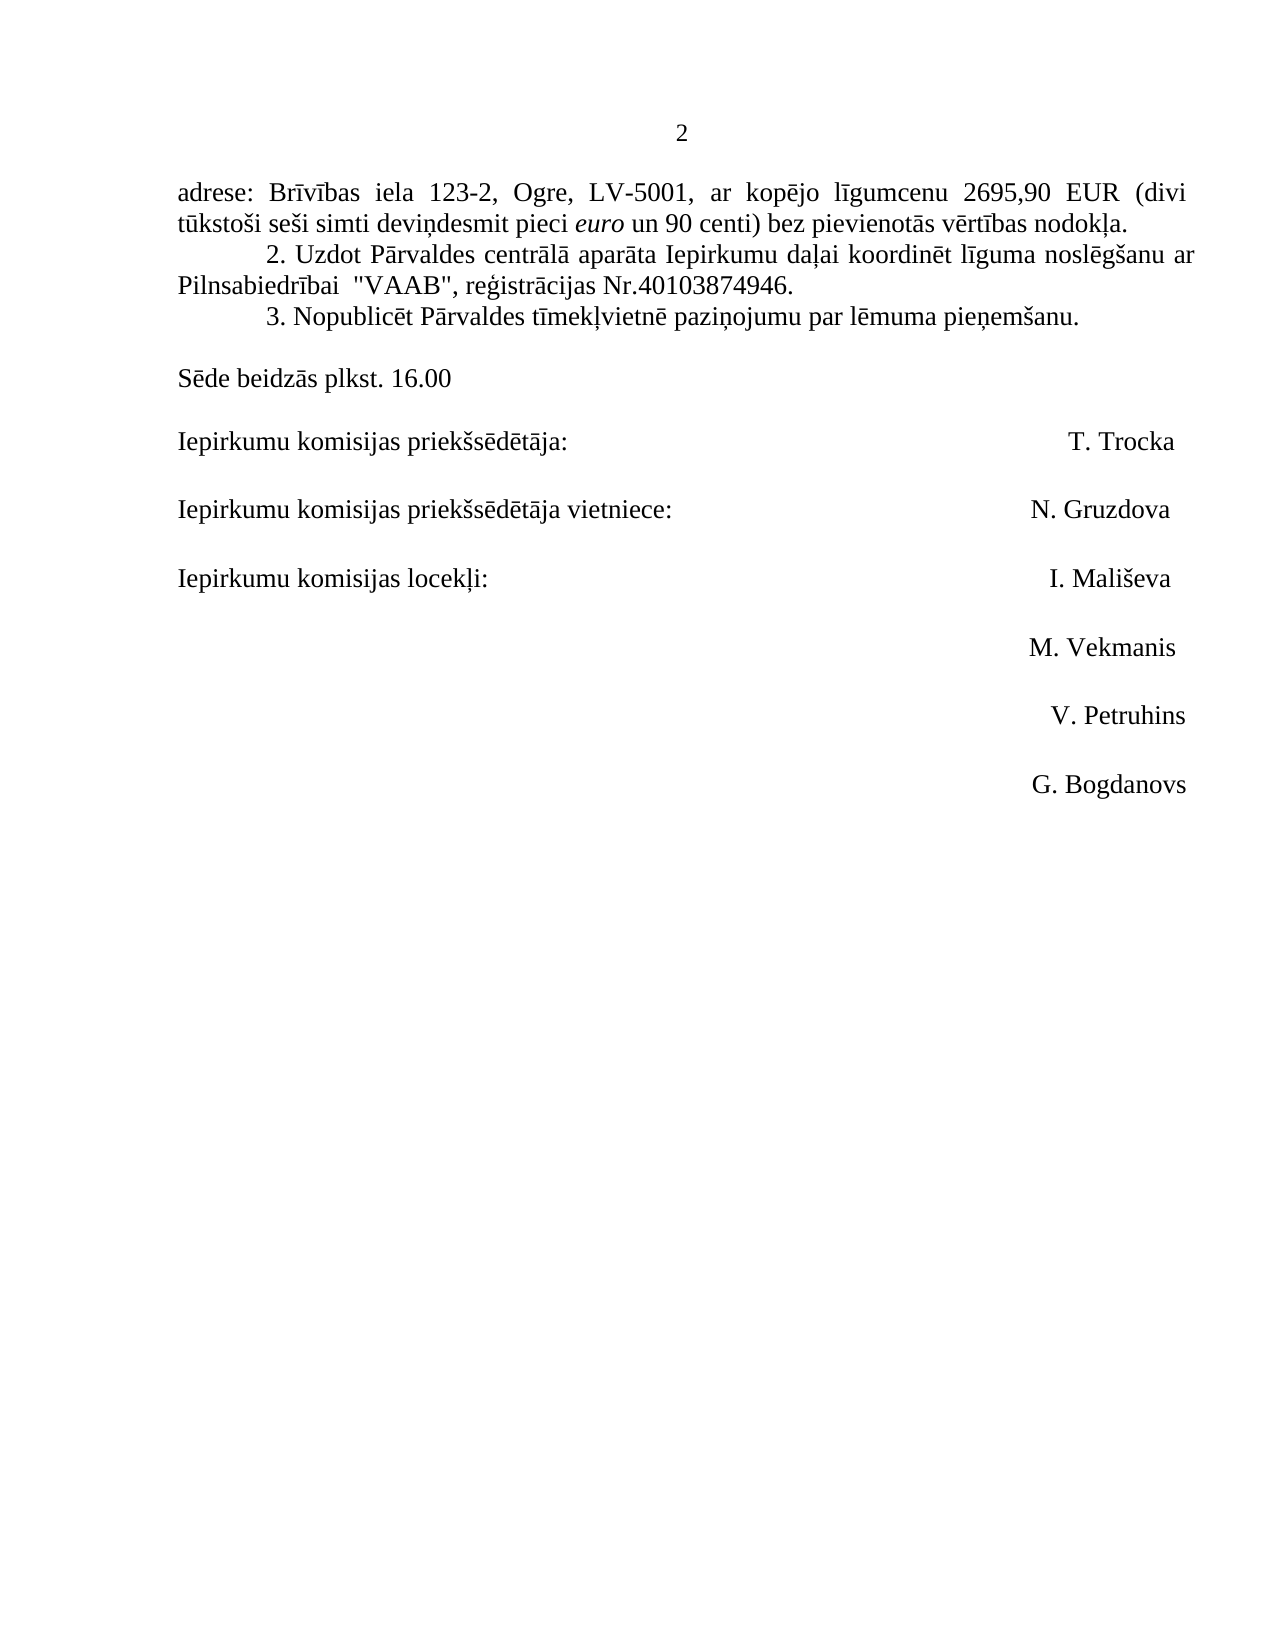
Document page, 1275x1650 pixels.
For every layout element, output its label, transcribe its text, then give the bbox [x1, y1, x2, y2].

text M. Vekmanis [177, 631, 1181, 662]
text 3. Nopublicēt Pārvaldes tīmekļvietnē paziņojumu par lēmuma pieņemšanu. [233, 300, 1196, 331]
text 2. Uzdot Pārvaldes centrālā aparāta Iepirkumu daļai koordinēt līguma noslēgšanu ar Pilnsabiedrībai "VAAB", reģistrācijas Nr.40103874946. [177, 238, 1196, 300]
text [177, 176, 1186, 238]
text Iepirkumu komisijas locekļi: I. Mališeva [177, 562, 1181, 593]
text Iepirkumu komisijas priekšsēdētāja vietniece: N. Gruzdova [177, 493, 1181, 524]
text G. Bogdanovs [177, 768, 1186, 799]
text V. Petruhins [177, 699, 1186, 731]
text Iepirkumu komisijas priekšsēdētāja: T. Trocka [177, 425, 1186, 456]
text Sēde beidzās plkst. 16.00 [177, 362, 1186, 394]
